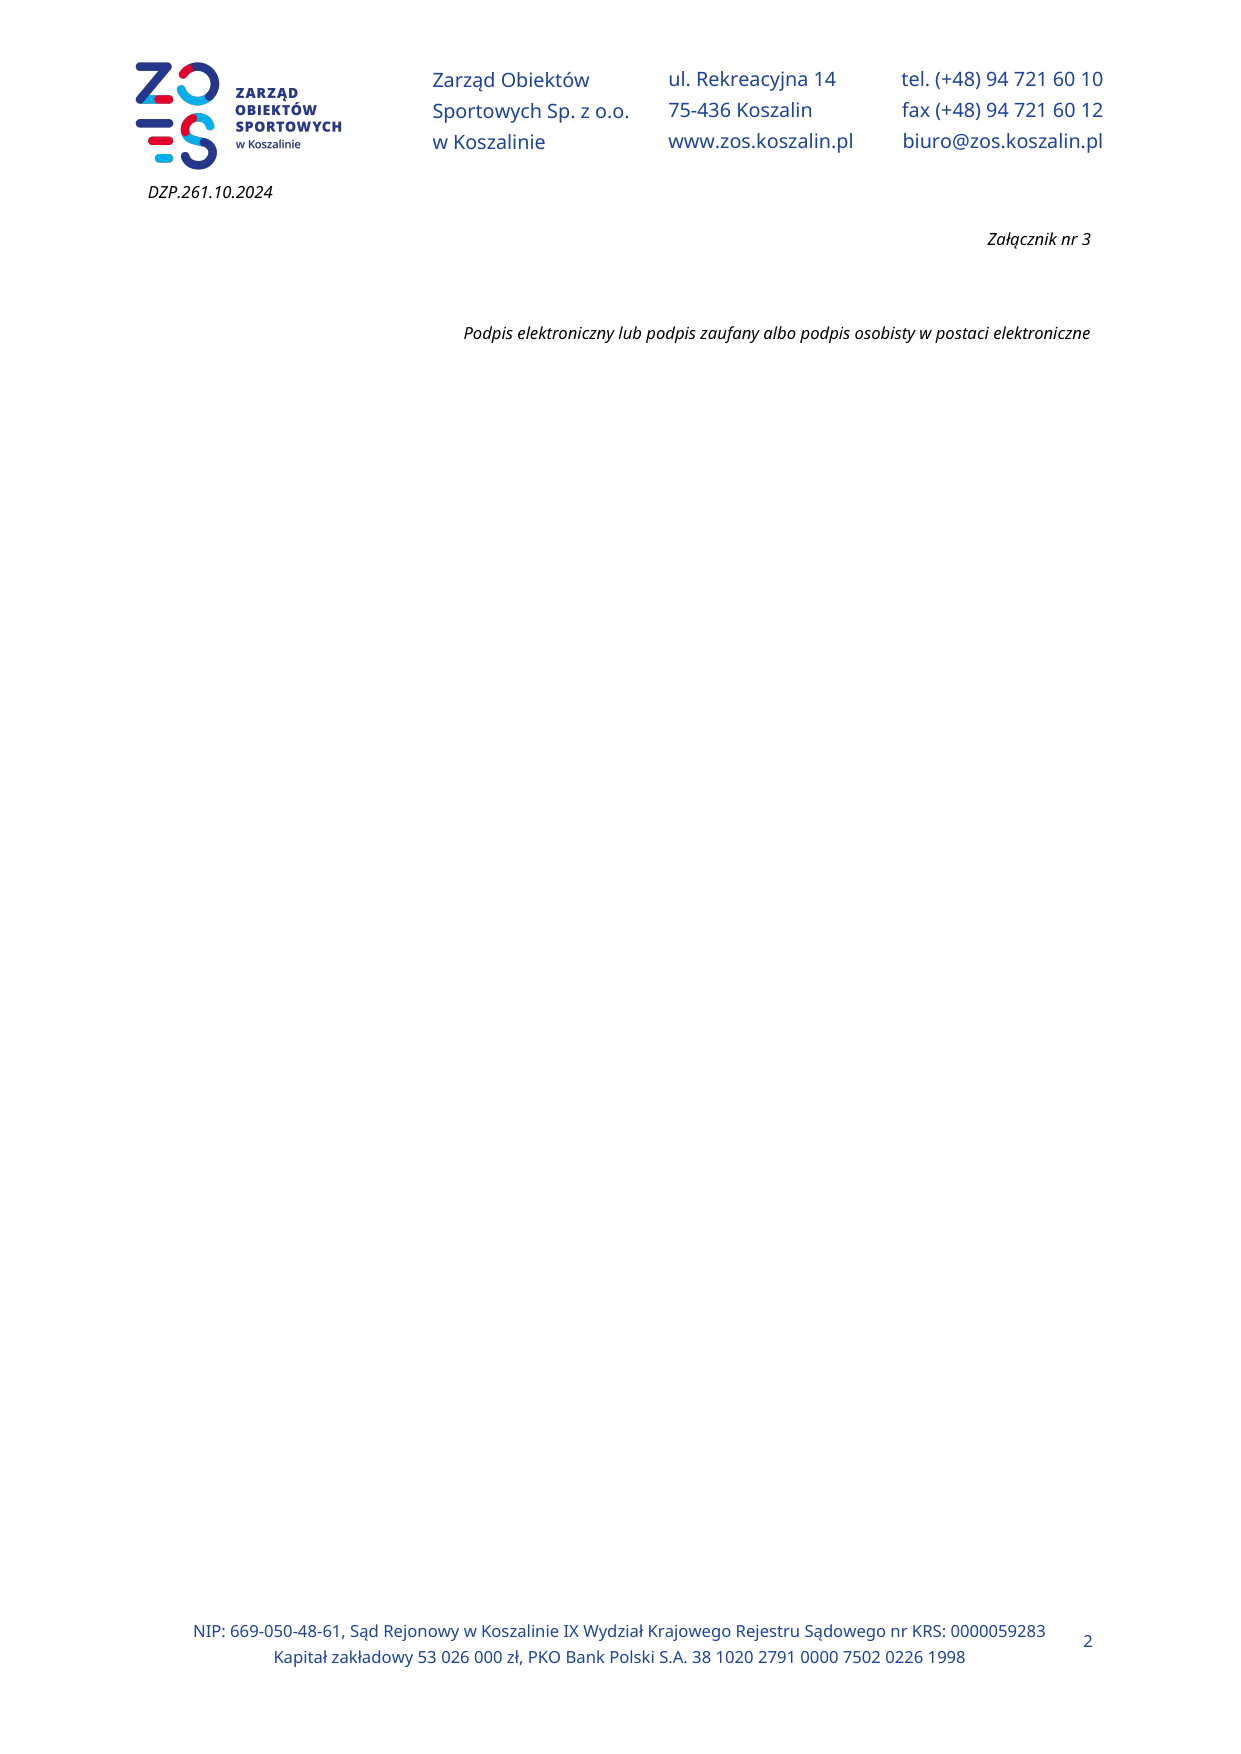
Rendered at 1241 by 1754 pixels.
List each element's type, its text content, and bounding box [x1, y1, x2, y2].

picture [101, 27, 375, 204]
text Podpis elektroniczny lub podpis zaufany albo podpis osobisty w postaci elektroniczne [148, 322, 1093, 344]
